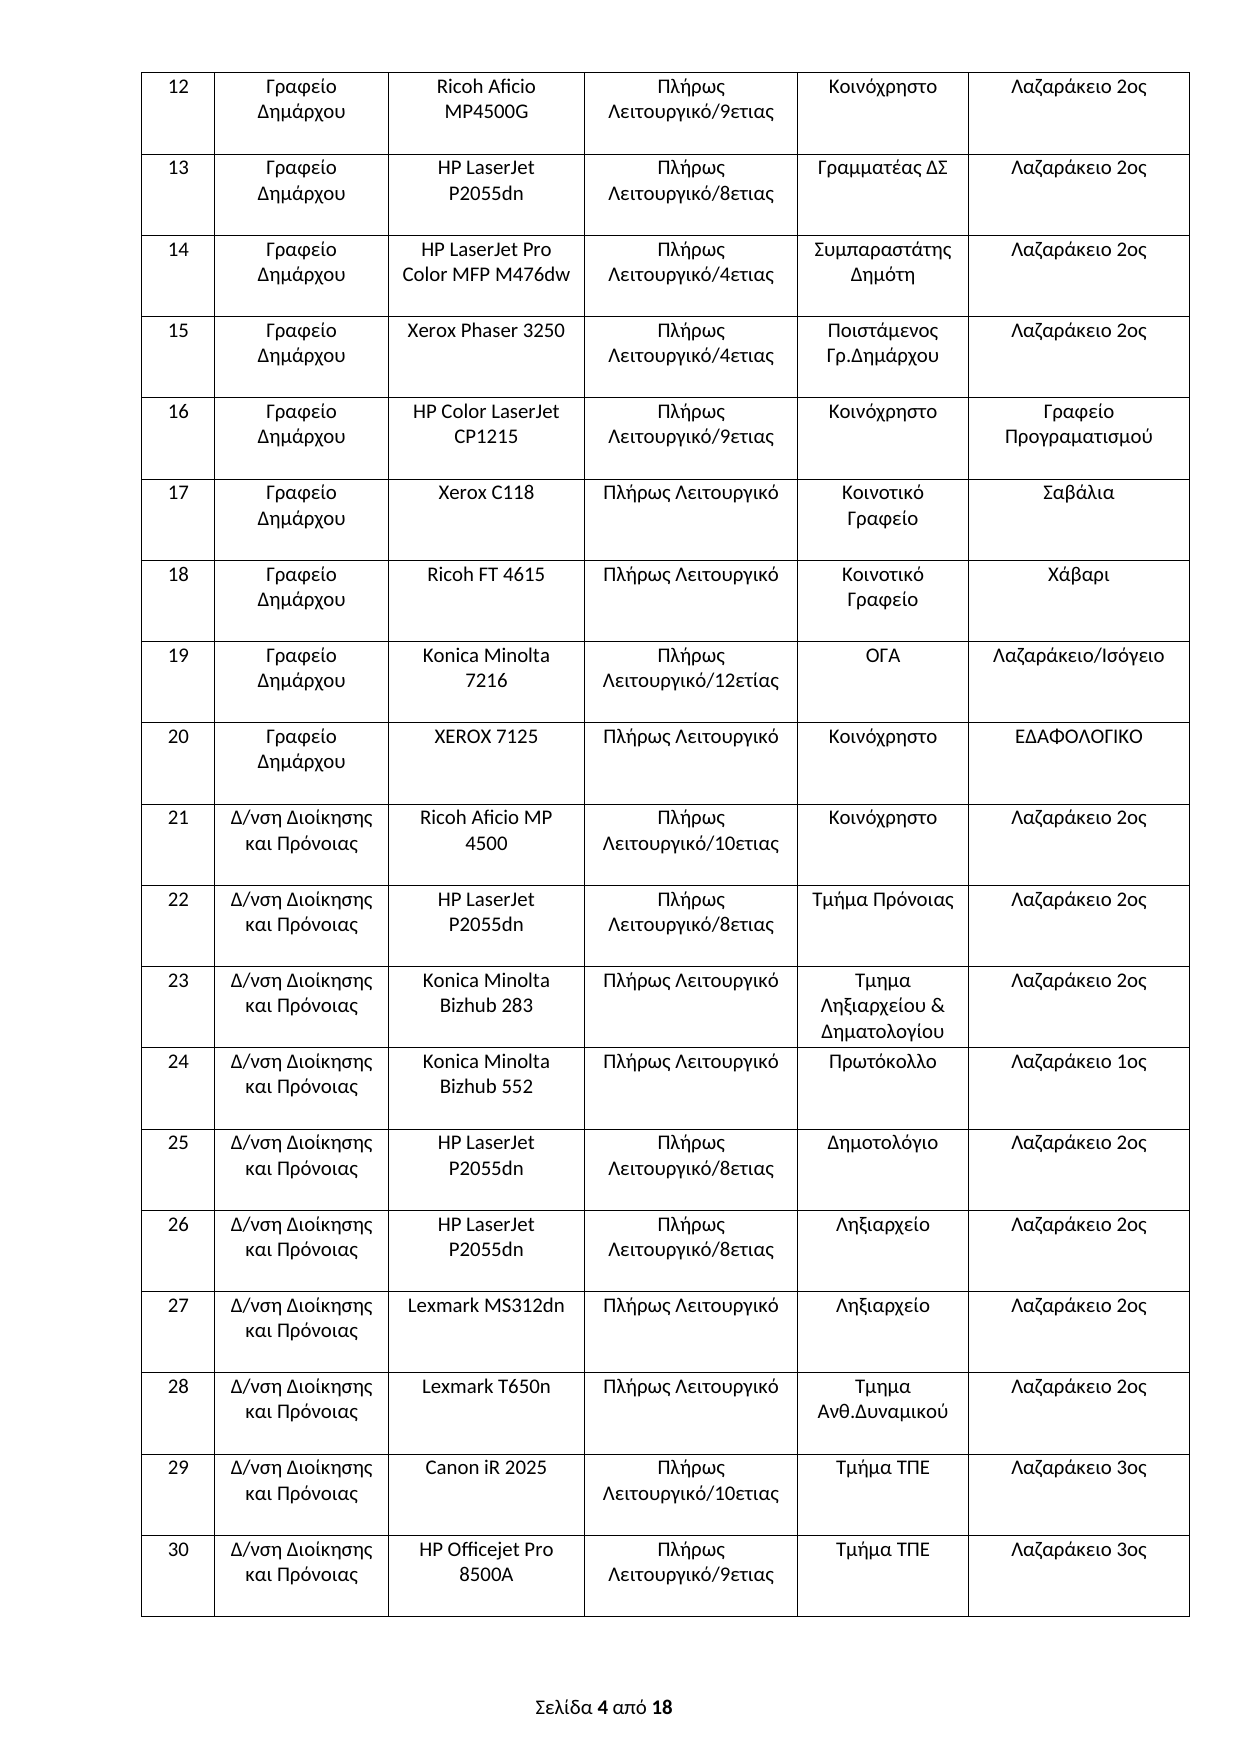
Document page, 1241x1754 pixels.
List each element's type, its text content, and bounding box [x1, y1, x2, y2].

table_cell Κοινόχρηστο [798, 805, 968, 885]
table_cell HP LaserJet P2055dn [389, 886, 584, 966]
table_cell Γραφείο Δημάρχου [215, 73, 388, 153]
table_cell XEROX 7125 [389, 723, 584, 803]
table_cell Χάβαρι [969, 561, 1189, 641]
table_cell 24 [142, 1048, 214, 1128]
table_cell Πλήρως Λειτουργικό [585, 967, 797, 1047]
table_cell Δημοτολόγιο [798, 1130, 968, 1210]
table_cell Lexmark T650n [389, 1373, 584, 1453]
table_cell Ricoh FT 4615 [389, 561, 584, 641]
table_cell Κοινόχρηστο [798, 723, 968, 803]
table_cell Δ/νση Διοίκησης και Πρόνοιας [215, 886, 388, 966]
table_cell Κοινόχρηστο [798, 73, 968, 153]
table_cell Τμήμα Πρόνοιας [798, 886, 968, 966]
table_cell Πλήρως Λειτουργικό/12ετίας [585, 642, 797, 722]
table_cell Πλήρως Λειτουργικό/9ετιας [585, 1536, 797, 1616]
table_cell Λαζαράκειο 1ος [969, 1048, 1189, 1128]
table_cell HP LaserJet Pro Color MFP M476dw [389, 236, 584, 316]
table_cell Γραφείο Δημάρχου [215, 561, 388, 641]
table_cell Γραφείο Δημάρχου [215, 642, 388, 722]
table_cell 22 [142, 886, 214, 966]
table_cell 27 [142, 1292, 214, 1372]
table_cell 15 [142, 317, 214, 397]
table_cell Λαζαράκειο/Ισόγειο [969, 642, 1189, 722]
table_cell Γραφείο Δημάρχου [215, 398, 388, 478]
table_cell Γραφείο Δημάρχου [215, 480, 388, 560]
table_cell Λαζαράκειο 2ος [969, 1373, 1189, 1453]
table_cell 25 [142, 1130, 214, 1210]
table_cell Γραμματέας ΔΣ [798, 155, 968, 235]
table_cell 14 [142, 236, 214, 316]
table_cell Πλήρως Λειτουργικό [585, 1292, 797, 1372]
table_cell Λαζαράκειο 2ος [969, 1130, 1189, 1210]
table_cell Ποιστάμενος Γρ.Δημάρχου [798, 317, 968, 397]
table_cell Κοινόχρηστο [798, 398, 968, 478]
table_cell Πλήρως Λειτουργικό/4ετιας [585, 236, 797, 316]
table_cell 26 [142, 1211, 214, 1291]
table_cell Δ/νση Διοίκησης και Πρόνοιας [215, 1211, 388, 1291]
table_cell Τμήμα ΤΠΕ [798, 1455, 968, 1535]
table_cell Δ/νση Διοίκησης και Πρόνοιας [215, 1292, 388, 1372]
table_cell Γραφείο Δημάρχου [215, 723, 388, 803]
table_cell Δ/νση Διοίκησης και Πρόνοιας [215, 967, 388, 1047]
table_cell Κοινοτικό Γραφείο [798, 561, 968, 641]
table_cell Λαζαράκειο 2ος [969, 317, 1189, 397]
table_cell Λαζαράκειο 2ος [969, 967, 1189, 1047]
table_cell 23 [142, 967, 214, 1047]
table_cell Λαζαράκειο 2ος [969, 886, 1189, 966]
table_cell Δ/νση Διοίκησης και Πρόνοιας [215, 805, 388, 885]
table_cell Canon iR 2025 [389, 1455, 584, 1535]
table_cell 30 [142, 1536, 214, 1616]
table_cell 18 [142, 561, 214, 641]
table_cell ΟΓΑ [798, 642, 968, 722]
table_cell Γραφείο Προγραματισμού [969, 398, 1189, 478]
table_cell Λαζαράκειο 2ος [969, 1292, 1189, 1372]
table_cell Πλήρως Λειτουργικό/8ετιας [585, 1211, 797, 1291]
table_cell Λαζαράκειο 3ος [969, 1455, 1189, 1535]
table_cell Πλήρως Λειτουργικό/8ετιας [585, 886, 797, 966]
table_cell ΕΔΑΦΟΛΟΓΙΚΟ [969, 723, 1189, 803]
table_cell Konica Minolta Bizhub 283 [389, 967, 584, 1047]
table_cell Ληξιαρχείο [798, 1211, 968, 1291]
table_cell 21 [142, 805, 214, 885]
table_cell Συμπαραστάτης Δημότη [798, 236, 968, 316]
table_cell Xerox Phaser 3250 [389, 317, 584, 397]
table_cell Γραφείο Δημάρχου [215, 317, 388, 397]
table_cell Δ/νση Διοίκησης και Πρόνοιας [215, 1455, 388, 1535]
table_cell Πλήρως Λειτουργικό/8ετιας [585, 1130, 797, 1210]
table_cell Δ/νση Διοίκησης και Πρόνοιας [215, 1130, 388, 1210]
table_cell HP LaserJet P2055dn [389, 1211, 584, 1291]
table_cell Πλήρως Λειτουργικό/9ετιας [585, 398, 797, 478]
table_cell Lexmark MS312dn [389, 1292, 584, 1372]
table_cell Konica Minolta Bizhub 552 [389, 1048, 584, 1128]
table_cell Πρωτόκολλο [798, 1048, 968, 1128]
table_cell HP Color LaserJet CP1215 [389, 398, 584, 478]
table_cell 17 [142, 480, 214, 560]
table_cell Ricoh Aficio MP4500G [389, 73, 584, 153]
table_cell Λαζαράκειο 2ος [969, 1211, 1189, 1291]
table_cell Πλήρως Λειτουργικό [585, 723, 797, 803]
table_cell 20 [142, 723, 214, 803]
table_cell Konica Minolta 7216 [389, 642, 584, 722]
table_cell Λαζαράκειο 2ος [969, 805, 1189, 885]
table_cell Πλήρως Λειτουργικό [585, 480, 797, 560]
table_cell Γραφείο Δημάρχου [215, 155, 388, 235]
table_cell Δ/νση Διοίκησης και Πρόνοιας [215, 1048, 388, 1128]
table_cell Πλήρως Λειτουργικό [585, 1373, 797, 1453]
table_cell 13 [142, 155, 214, 235]
table_cell Λαζαράκειο 2ος [969, 155, 1189, 235]
table_cell Πλήρως Λειτουργικό/10ετιας [585, 1455, 797, 1535]
table_cell Δ/νση Διοίκησης και Πρόνοιας [215, 1373, 388, 1453]
table_cell HP LaserJet P2055dn [389, 155, 584, 235]
table_cell Λαζαράκειο 2ος [969, 236, 1189, 316]
table_cell Ricoh Aficio MP 4500 [389, 805, 584, 885]
table_cell 29 [142, 1455, 214, 1535]
table_cell 12 [142, 73, 214, 153]
table_cell Πλήρως Λειτουργικό [585, 561, 797, 641]
table_cell Ληξιαρχείο [798, 1292, 968, 1372]
table_cell Πλήρως Λειτουργικό/10ετιας [585, 805, 797, 885]
table_cell Πλήρως Λειτουργικό/4ετιας [585, 317, 797, 397]
table_cell Πλήρως Λειτουργικό/8ετιας [585, 155, 797, 235]
table_cell 28 [142, 1373, 214, 1453]
table_cell Πλήρως Λειτουργικό/9ετιας [585, 73, 797, 153]
table_cell HP LaserJet P2055dn [389, 1130, 584, 1210]
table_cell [215, 1536, 388, 1616]
table_cell Λαζαράκειο 2ος [969, 73, 1189, 153]
table_cell HP Officejet Pro 8500A [389, 1536, 584, 1616]
table_cell Xerox C118 [389, 480, 584, 560]
table_cell 19 [142, 642, 214, 722]
table_cell 16 [142, 398, 214, 478]
table_cell Κοινοτικό Γραφείο [798, 480, 968, 560]
table_cell Πλήρως Λειτουργικό [585, 1048, 797, 1128]
table_cell Λαζαράκειο 3ος [969, 1536, 1189, 1616]
table_cell Τμημα Ανθ.Δυναμικού [798, 1373, 968, 1453]
table_cell Σαβάλια [969, 480, 1189, 560]
table_cell Τμημα Ληξιαρχείου & Δηματολογίου [798, 967, 968, 1047]
table_cell Γραφείο Δημάρχου [215, 236, 388, 316]
table_cell Τμήμα ΤΠΕ [798, 1536, 968, 1616]
